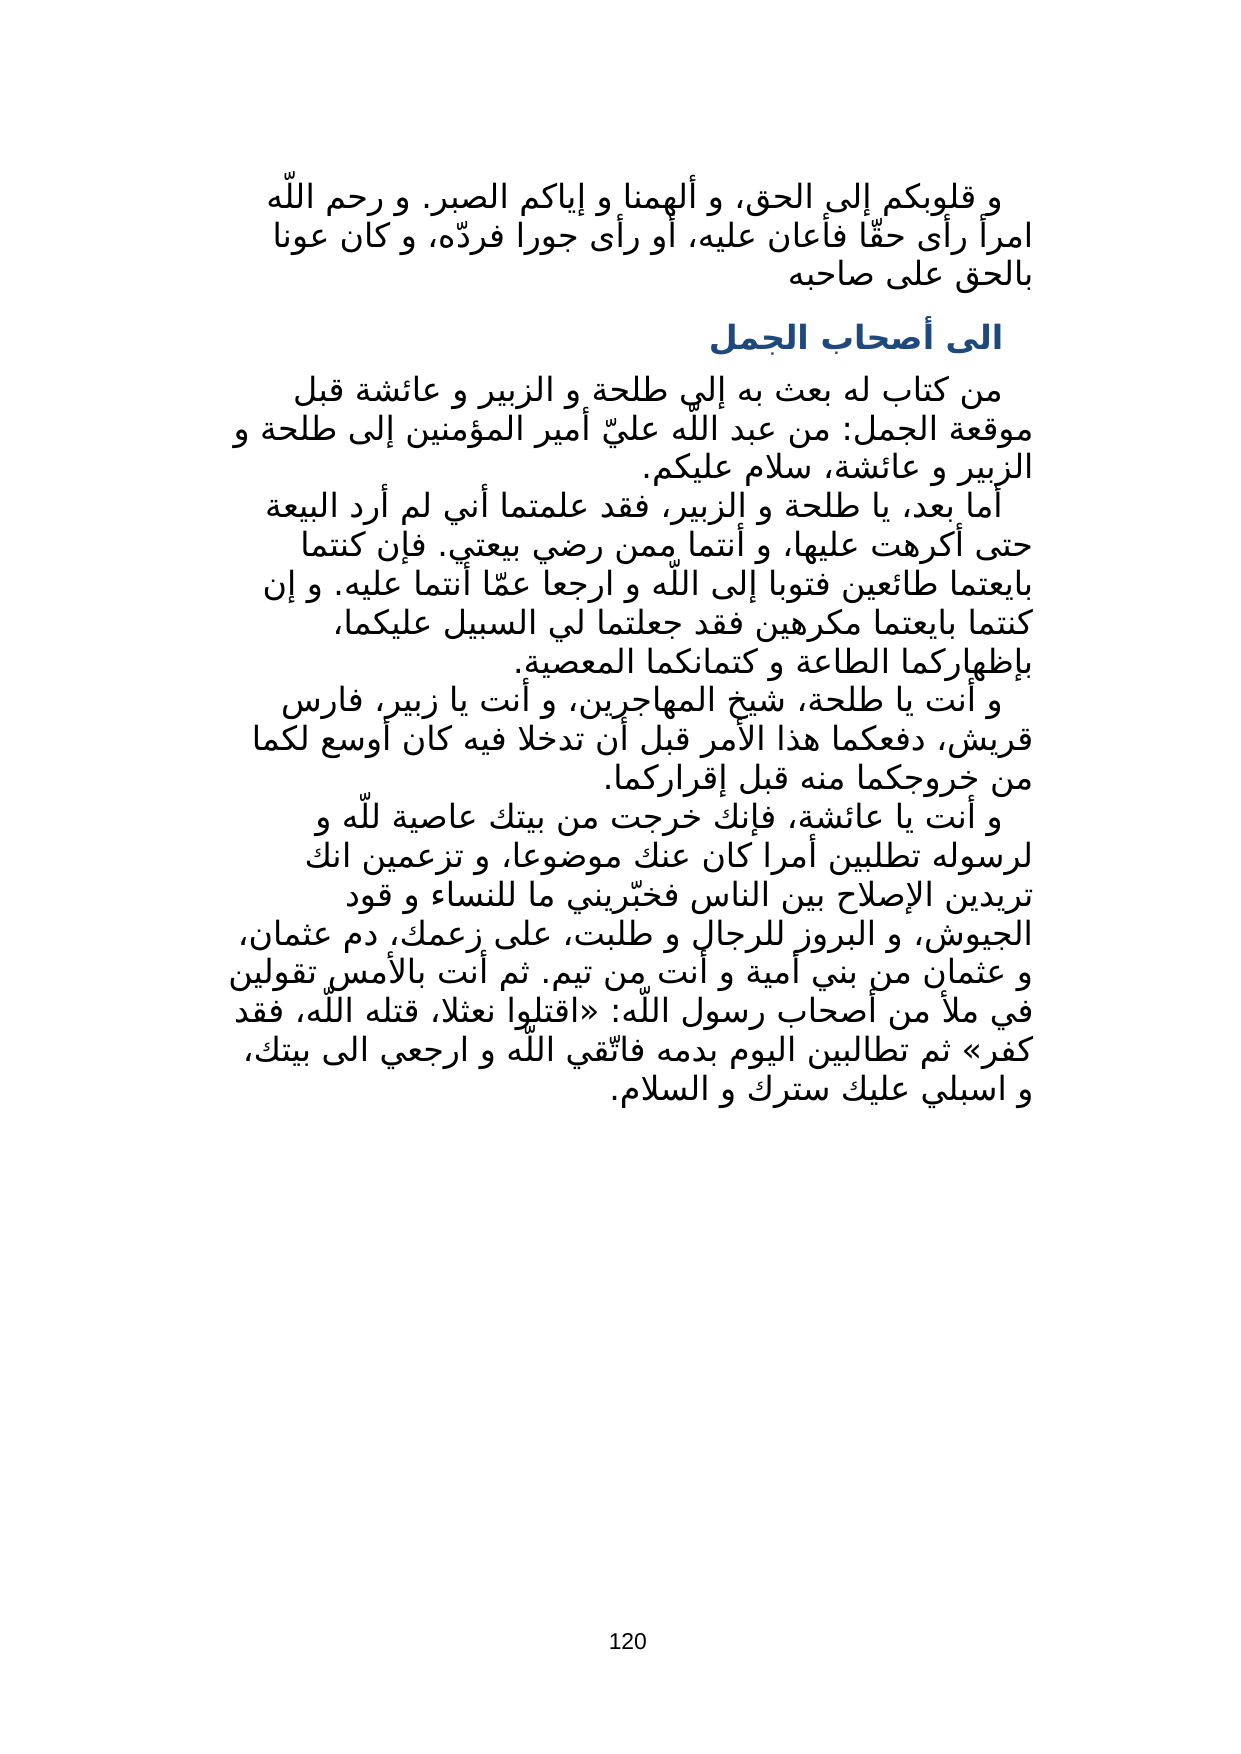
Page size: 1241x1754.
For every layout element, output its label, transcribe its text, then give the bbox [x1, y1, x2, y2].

text من كتاب له بعث به إلى طلحة و الزبير و عائشة قبل موقعة الجمل: من عبد اللّه عليّ أمير المؤمنين إلى طلحة و الزبير و عائشة، سلام عليكم. [222, 370, 1033, 487]
subtitle الى أصحاب الجمل [222, 319, 1033, 358]
text أما بعد، يا طلحة و الزبير، فقد علمتما أني لم أرد البيعة حتى أكرهت عليها، و أنتما ممن رضي بيعتي. فإن كنتما بايعتما طائعين فتوبا إلى اللّه و ارجعا عمّا أنتما عليه. و إن كنتما بايعتما مكرهين فقد جعلتما لي السبيل عليكما، بإظهاركما الطاعة و كتمانكما المعصية. [222, 487, 1033, 681]
text و قلوبكم إلى الحق، و ألهمنا و إياكم الصبر. و رحم اللّه امرأ رأى حقّا فأعان عليه، أو رأى جورا فردّه، و كان عونا بالحق على صاحبه [222, 177, 1033, 294]
text و أنت يا عائشة، فإنك خرجت من بيتك عاصية للّه و لرسوله تطلبين أمرا كان عنك موضوعا، و تزعمين انك تريدين الإصلاح بين الناس فخبّريني ما للنساء و قود الجيوش، و البروز للرجال و طلبت، على زعمك، دم عثمان، و عثمان من بني أمية و أنت من تيم. ثم أنت بالأمس تقولين في ملأ من أصحاب رسول اللّه: «اقتلوا نعثلا، قتله اللّه، فقد كفر» ثم تطالبين اليوم بدمه فاتّقي اللّه و ارجعي الى بيتك، و اسبلي عليك سترك و السلام. [222, 797, 1033, 1108]
text و أنت يا طلحة، شيخ المهاجرين، و أنت يا زبير، فارس قريش، دفعكما هذا الأمر قبل أن تدخلا فيه كان أوسع لكما من خروجكما منه قبل إقراركما. [222, 681, 1033, 797]
